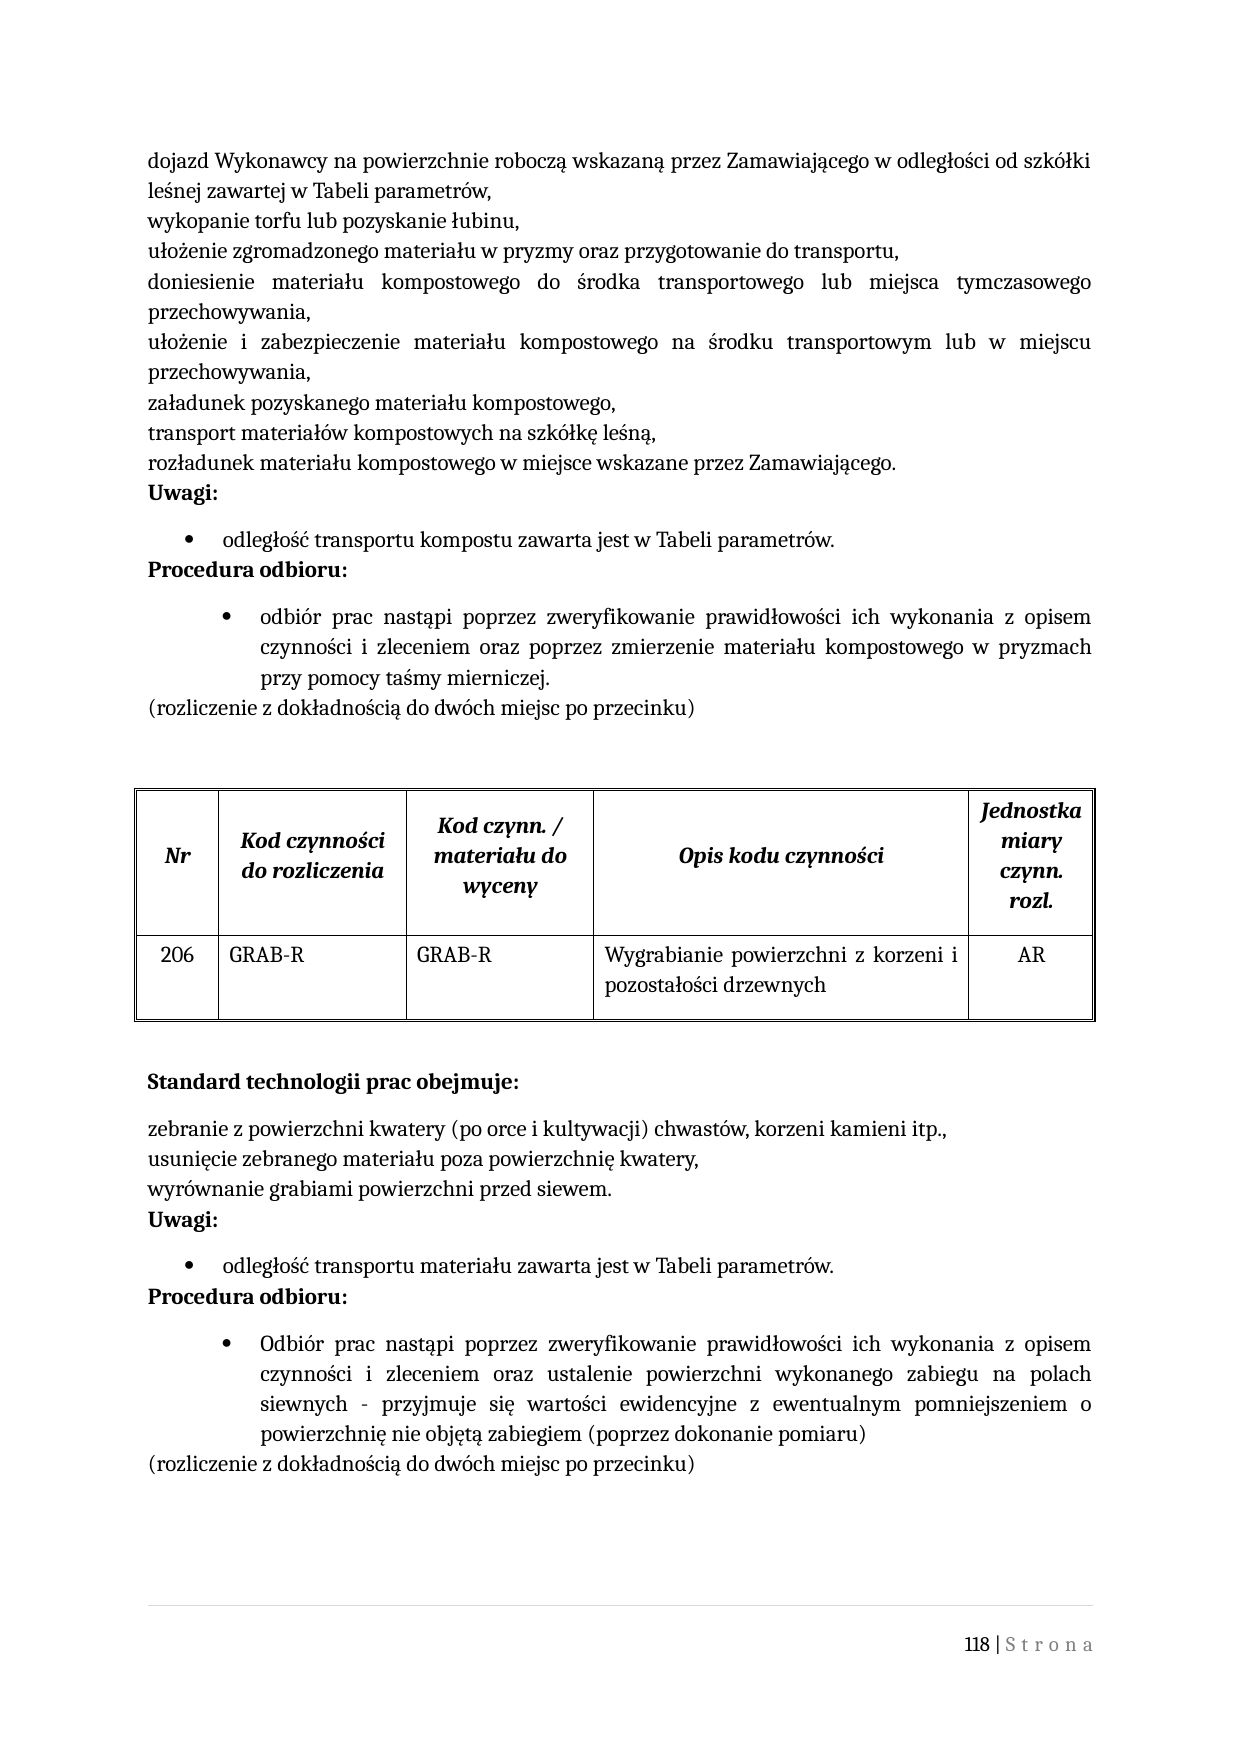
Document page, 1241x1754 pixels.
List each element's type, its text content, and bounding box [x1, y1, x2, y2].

text (rozliczenie z dokładnością do dwóch miejsc po przecinku) [148, 1451, 1093, 1477]
text ułożenie zgromadzonego materiału w pryzmy oraz przygotowanie do transportu, [148, 238, 1093, 264]
text wykopanie torfu lub pozyskanie łubinu, [148, 208, 1093, 234]
text dojazd Wykonawcy na powierzchnie roboczą wskazaną przez Zamawiającego w odległości od szkółki leśnej zawartej w Tabeli parametrów, [148, 148, 1093, 204]
text transport materiałów kompostowych na szkółkę leśną, [148, 419, 1093, 446]
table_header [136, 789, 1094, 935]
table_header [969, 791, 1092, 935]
text załadunek pozyskanego materiału kompostowego, [148, 389, 1093, 416]
text Uwagi: [148, 1206, 1093, 1233]
list odległość transportu materiału zawarta jest w Tabeli parametrów. [185, 1253, 1093, 1279]
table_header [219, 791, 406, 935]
text (rozliczenie z dokładnością do dwóch miejsc po przecinku) [148, 694, 1093, 721]
text wyrównanie grabiami powierzchni przed siewem. [148, 1176, 1093, 1202]
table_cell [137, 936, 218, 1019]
text Procedura odbioru: [148, 557, 1093, 583]
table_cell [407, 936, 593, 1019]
list Odbiór prac nastąpi poprzez zweryfikowanie prawidłowości ich wykonania z opisem czynności i zleceniem oraz ustalenie powierzchni wykonanego zabiegu na polach siewnych - przyjmuje się wartości ewidencyjne z ewentualnym pomniejszeniem o powierzchnię nie objętą zabiegiem (poprzez dokonanie pomiaru) [223, 1330, 1093, 1447]
text Standard technologii prac obejmuje: [148, 1069, 1093, 1095]
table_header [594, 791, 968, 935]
text doniesienie materiału kompostowego do środka transportowego lub miejsca tymczasowego przechowywania, [148, 268, 1093, 325]
text rozładunek materiału kompostowego w miejsce wskazane przez Zamawiającego. [148, 450, 1093, 476]
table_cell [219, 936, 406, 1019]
text usunięcie zebranego materiału poza powierzchnię kwatery, [148, 1146, 1093, 1172]
text zebranie z powierzchni kwatery (po orce i kultywacji) chwastów, korzeni kamieni itp., [148, 1116, 1093, 1142]
text Procedura odbioru: [148, 1283, 1093, 1310]
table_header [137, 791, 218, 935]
text ułożenie i zabezpieczenie materiału kompostowego na środku transportowym lub w miejscu przechowywania, [148, 329, 1093, 385]
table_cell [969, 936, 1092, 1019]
list odbiór prac nastąpi poprzez zweryfikowanie prawidłowości ich wykonania z opisem czynności i zleceniem oraz poprzez zmierzenie materiału kompostowego w pryzmach przy pomocy taśmy mierniczej. [223, 604, 1093, 691]
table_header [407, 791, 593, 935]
list odległość transportu kompostu zawarta jest w Tabeli parametrów. [185, 527, 1093, 553]
text Uwagi: [148, 480, 1093, 506]
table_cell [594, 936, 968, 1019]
